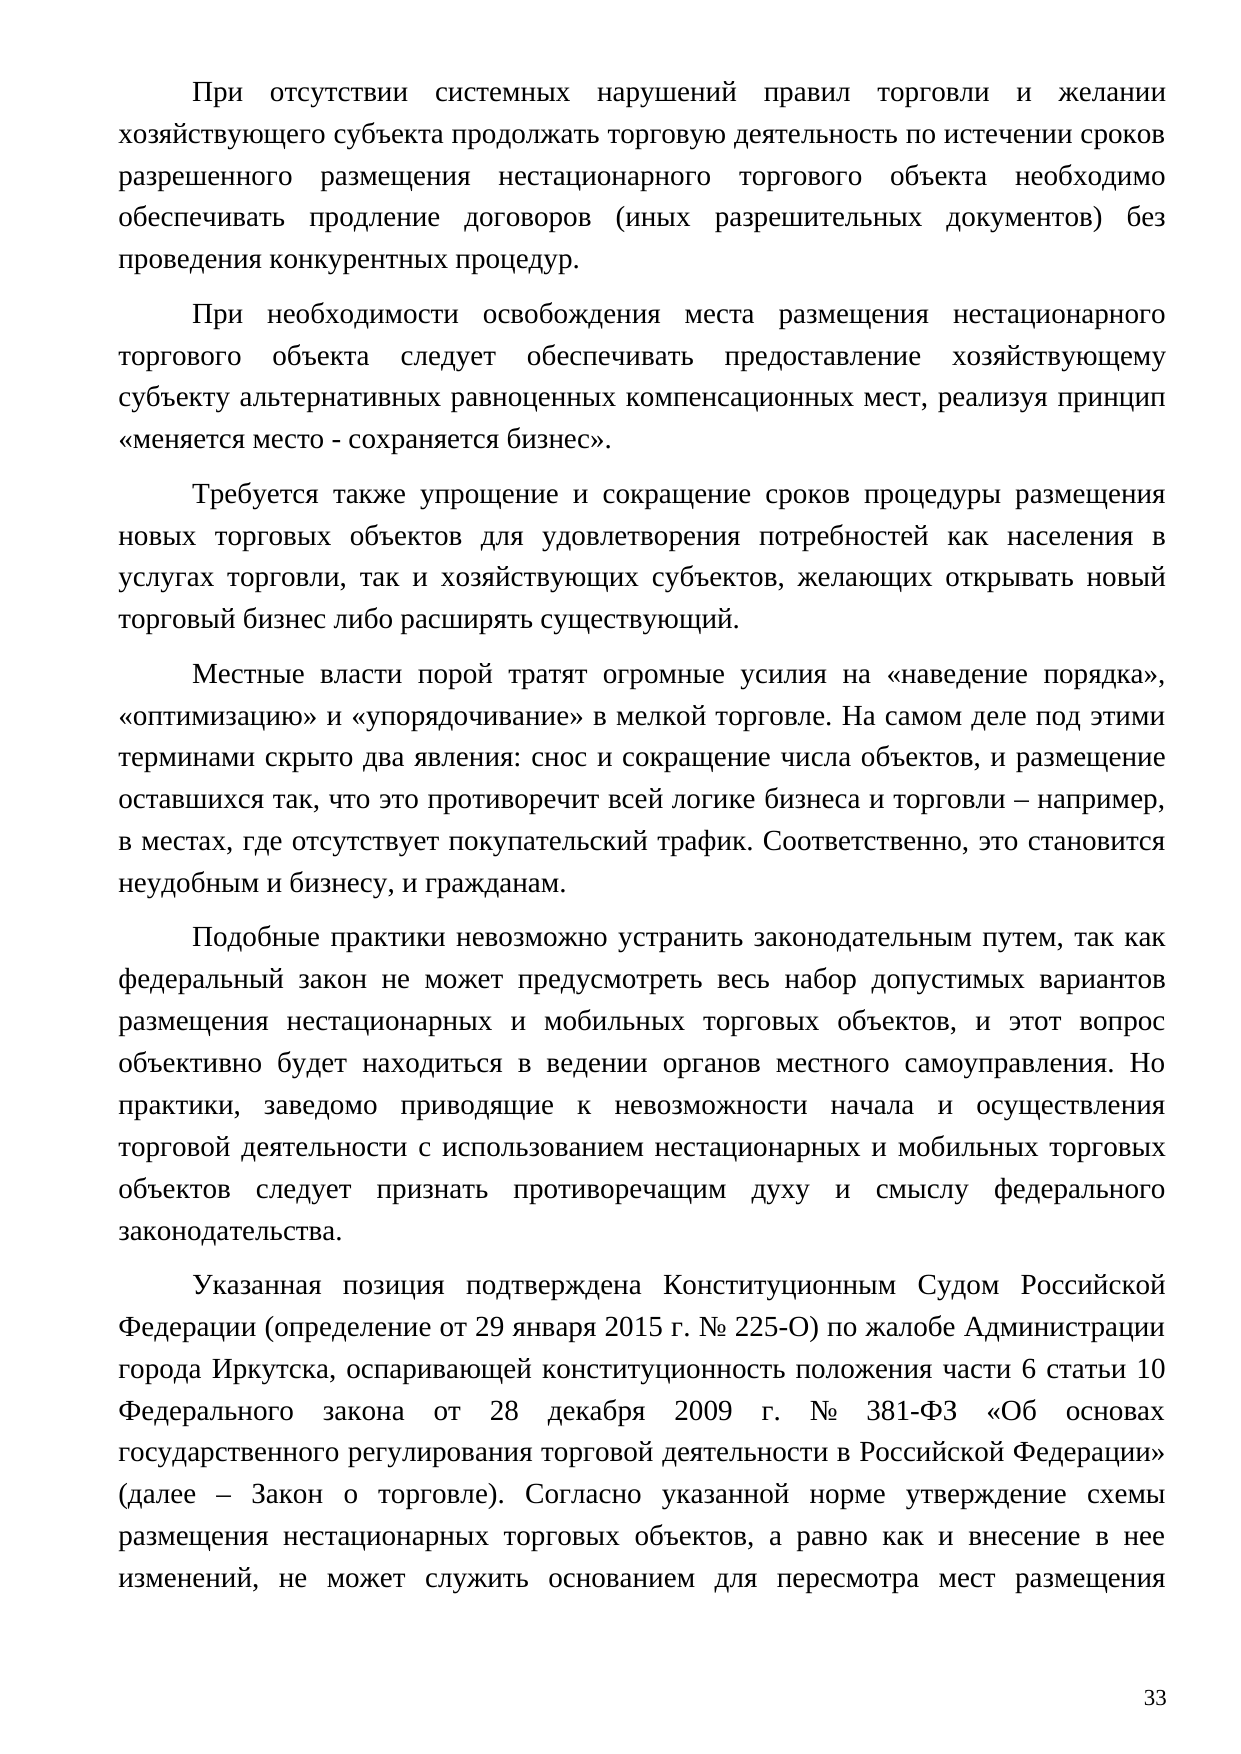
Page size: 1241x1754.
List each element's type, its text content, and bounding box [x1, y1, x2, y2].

text Местные власти порой тратят огромные усилия на «наведение порядка», «оптимизацию» и «упорядочивание» в мелкой торговле. На самом деле под этими терминами скрыто два явления: снос и сокращение числа объектов, и размещение оставшихся так, что это противоречит всей логике бизнеса и торговли – например, в местах, где отсутствует покупательский трафик. Соответственно, это становится неудобным и бизнесу, и гражданам. [118, 656, 1167, 899]
text При необходимости освобождения места размещения нестационарного торгового объекта следует обеспечивать предоставление хозяйствующему субъекту альтернативных равноценных компенсационных мест, реализуя принцип «меняется место - сохраняется бизнес». [118, 296, 1167, 455]
text Подобные практики невозможно устранить законодательным путем, так как федеральный закон не может предусмотреть весь набор допустимых вариантов размещения нестационарных и мобильных торговых объектов, и этот вопрос объективно будет находиться в ведении органов местного самоуправления. Но практики, заведомо приводящие к невозможности начала и осуществления торговой деятельности с использованием нестационарных и мобильных торговых объектов следует признать противоречащим духу и смыслу федерального законодательства. [118, 919, 1167, 1246]
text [118, 1267, 1167, 1594]
text Требуется также упрощение и сокращение сроков процедуры размещения новых торговых объектов для удовлетворения потребностей как населения в услугах торговли, так и хозяйствующих субъектов, желающих открывать новый торговый бизнес либо расширять существующий. [118, 476, 1167, 635]
text При отсутствии системных нарушений правил торговли и желании хозяйствующего субъекта продолжать торговую деятельность по истечении сроков разрешенного размещения нестационарного торгового объекта необходимо обеспечивать продление договоров (иных разрешительных документов) без проведения конкурентных процедур. [118, 74, 1167, 275]
